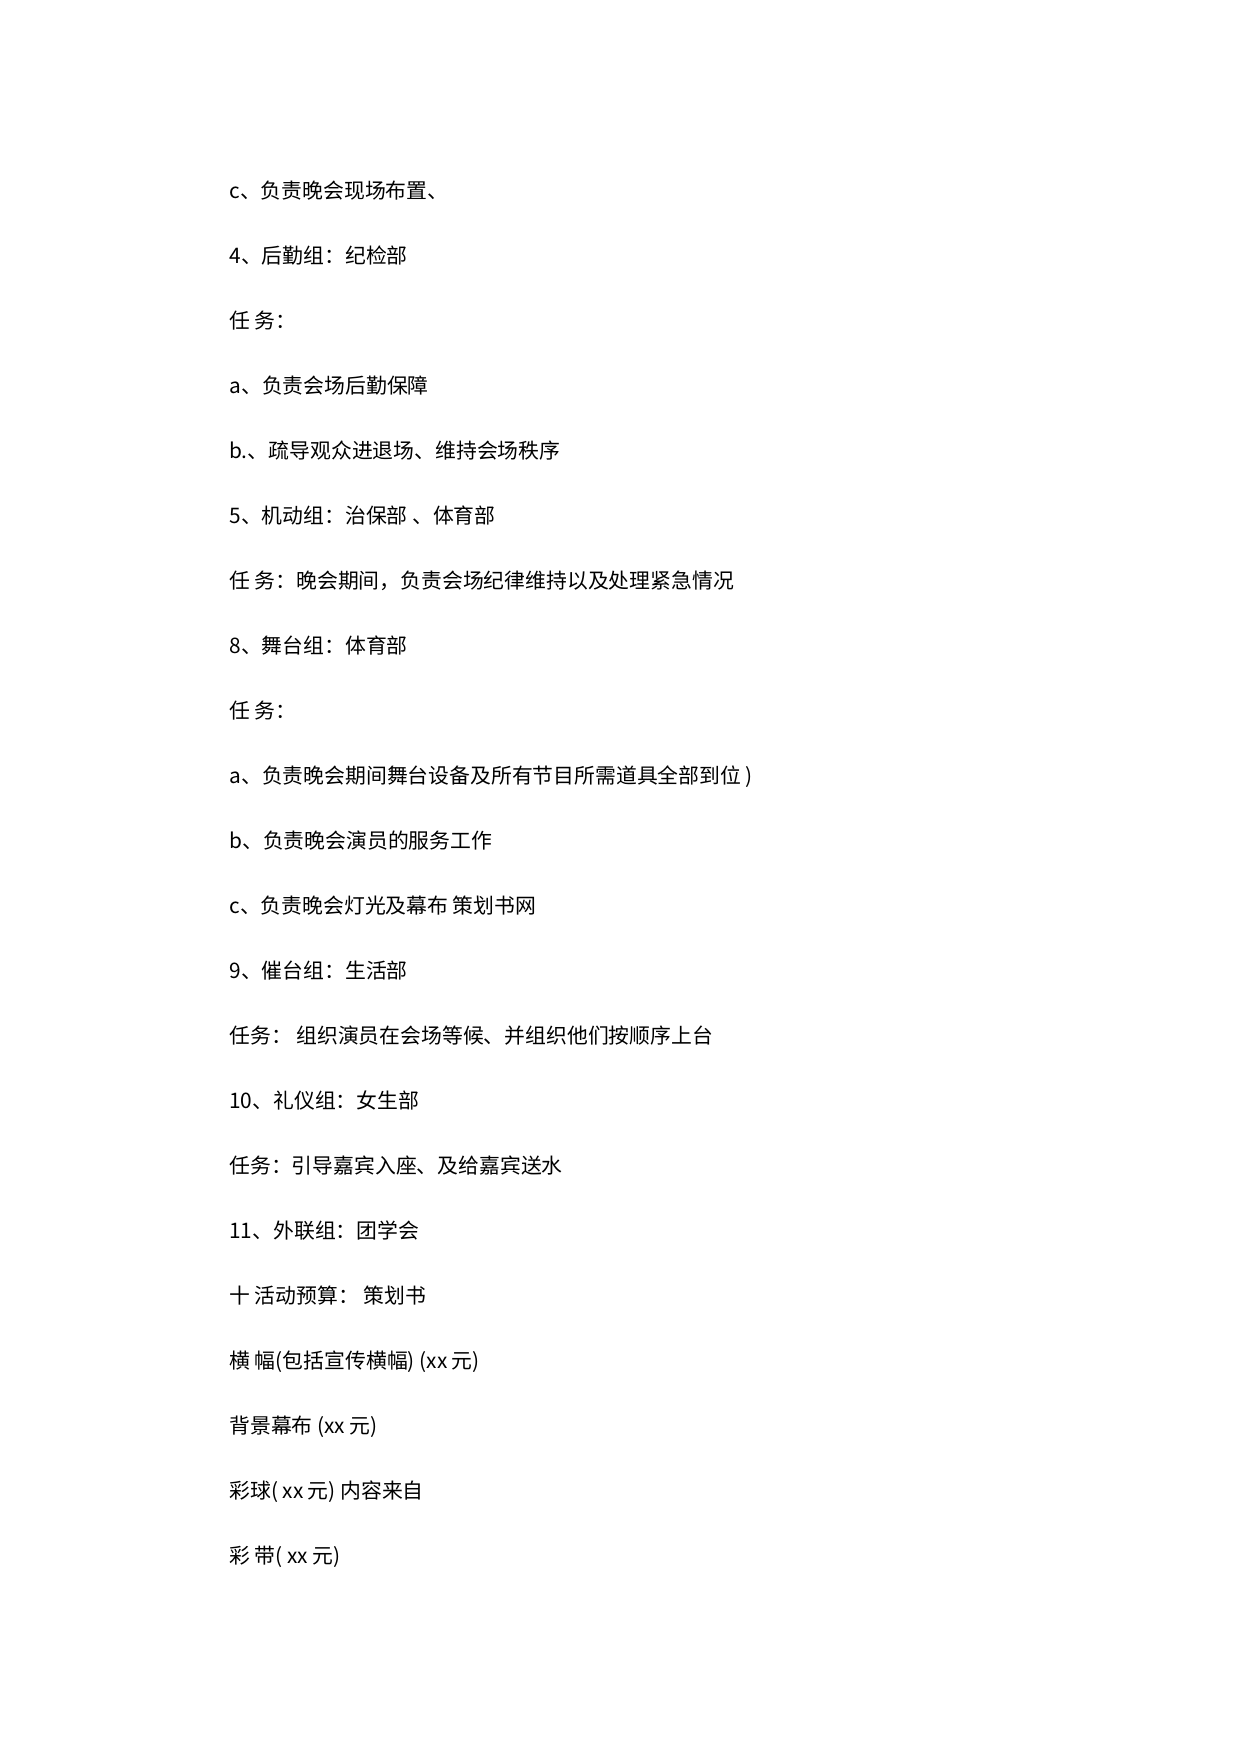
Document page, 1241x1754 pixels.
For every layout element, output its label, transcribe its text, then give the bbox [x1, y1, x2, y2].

text 任 务： [187, 292, 1053, 357]
text 5、机动组：治保部 、体育部 [187, 487, 1053, 552]
text 任 务：晚会期间，负责会场纪律维持以及处理紧急情况 [187, 552, 1053, 617]
text 任务： 组织演员在会场等候、并组织他们按顺序上台 [187, 1007, 1053, 1072]
text 彩 带( xx元) [187, 1527, 1053, 1592]
text a、负责会场后勤保障 [187, 357, 1053, 422]
text 任务：引导嘉宾入座、及给嘉宾送水 [187, 1137, 1053, 1202]
text 任 务： [187, 682, 1053, 747]
text 4、后勤组：纪检部 [187, 227, 1053, 292]
text b.、疏导观众进退场、维持会场秩序 [187, 422, 1053, 487]
text 背景幕布 (xx元) [187, 1397, 1053, 1462]
text 11、外联组：团学会 [187, 1202, 1053, 1267]
text 横 幅(包括宣传横幅) (xx元) [187, 1332, 1053, 1397]
text 彩球( xx元) 内容来自 [187, 1462, 1053, 1527]
text 十 活动预算： 策划书 [187, 1267, 1053, 1332]
text 10、礼仪组：女生部 [187, 1072, 1053, 1137]
text c、负责晚会现场布置、 [187, 162, 1053, 227]
text b、负责晚会演员的服务工作 [187, 812, 1053, 877]
text 8、舞台组：体育部 [187, 617, 1053, 682]
text 9、催台组：生活部 [187, 942, 1053, 1007]
text c、负责晚会灯光及幕布 策划书网 [187, 877, 1053, 942]
text a、负责晚会期间舞台设备及所有节目所需道具全部到位 ) [187, 747, 1053, 812]
